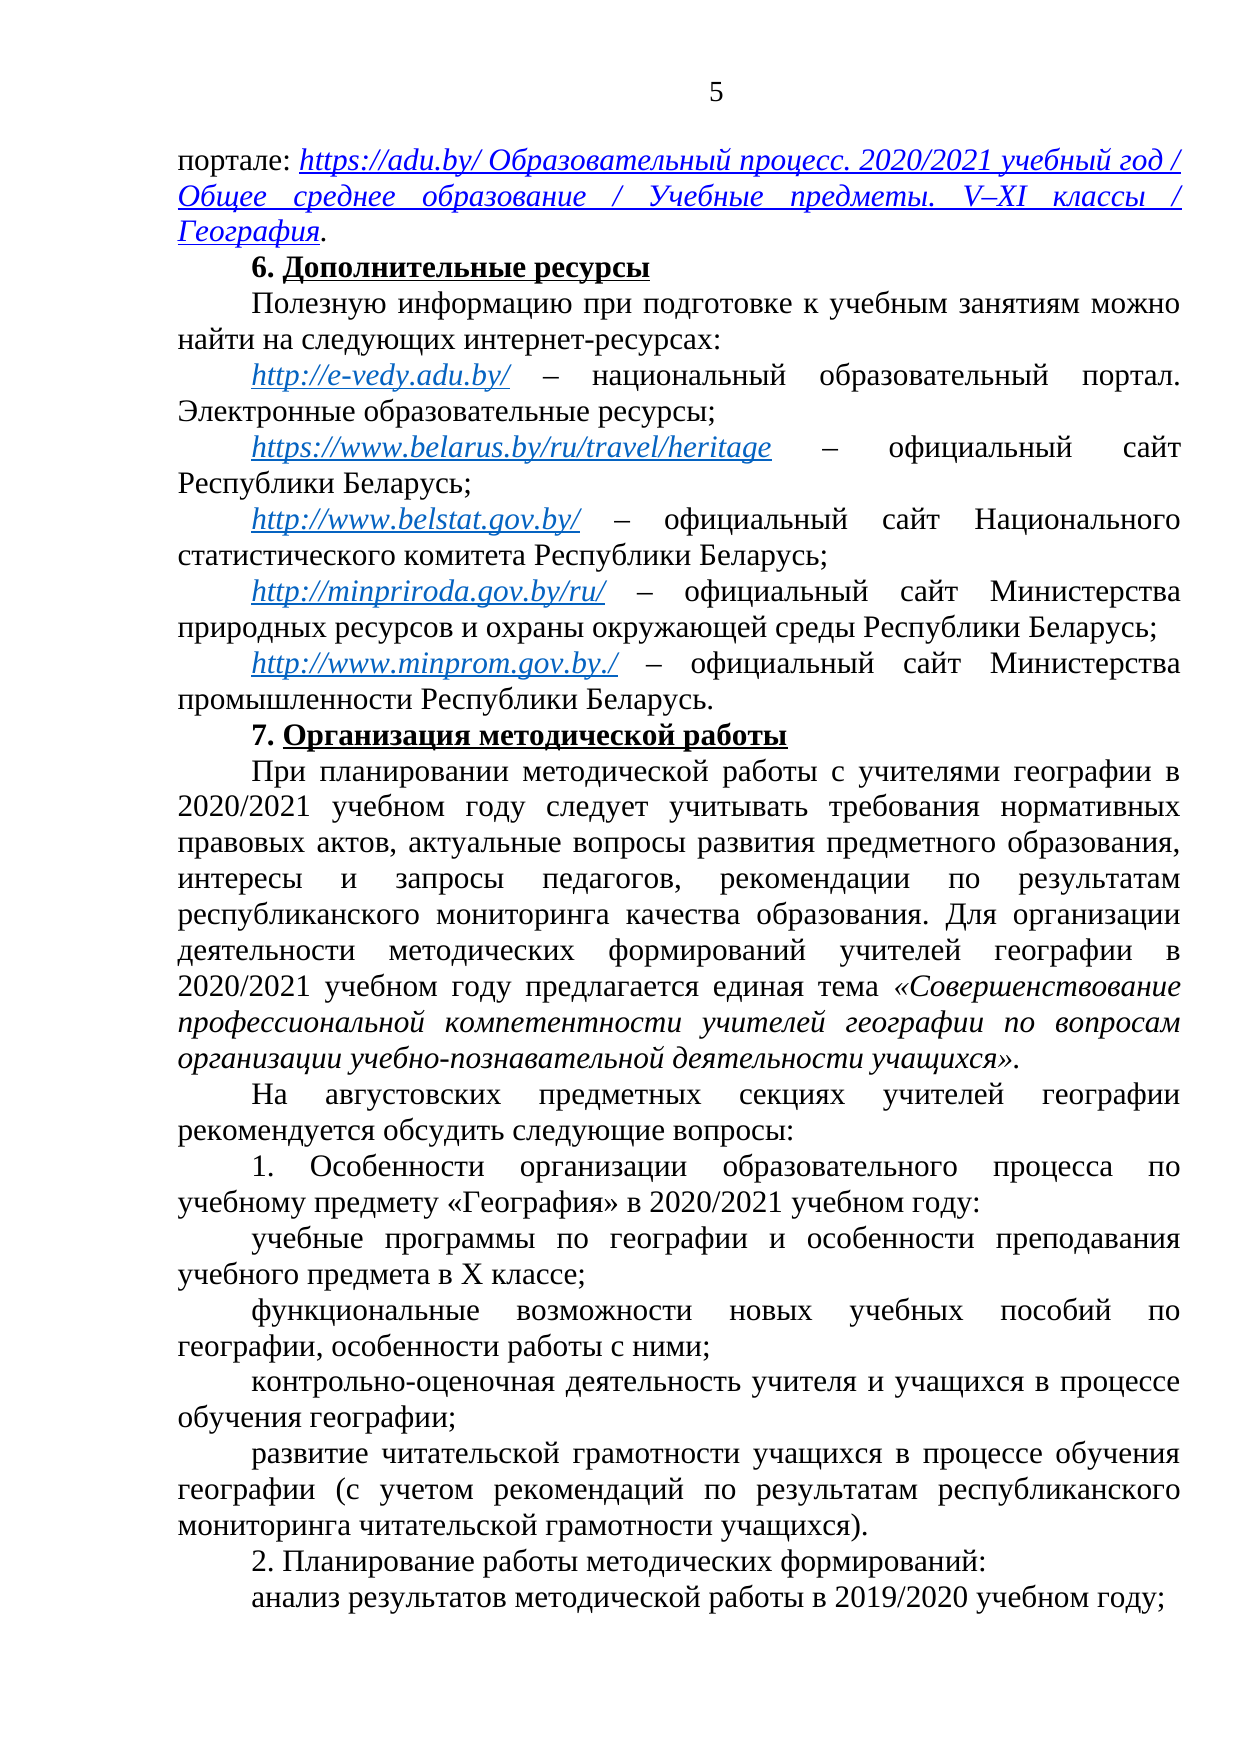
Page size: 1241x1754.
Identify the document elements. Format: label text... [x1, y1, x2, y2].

text Полезную информацию при подготовке к учебным занятиям можно найти на следующих интернет-ресурсах: [177, 284, 1181, 356]
text http://e-vedy.adu.by/ – национальный образовательный портал. Электронные образовательные ресурсы; [177, 356, 1181, 428]
text http://minpriroda.gov.by/ru/ – официальный сайт Министерства природных ресурсов и охраны окружающей среды Республики Беларусь; [177, 572, 1181, 644]
text На августовских предметных секциях учителей географии рекомендуется обсудить следующие вопросы: [177, 1075, 1181, 1147]
text https://www.belarus.by/ru/travel/heritage – официальный сайт Республики Беларусь; [177, 428, 1181, 500]
text 2. Планирование работы методических формирований: [177, 1542, 1181, 1578]
text контрольно-оценочная деятельность учителя и учащихся в процессе обучения географии; [177, 1363, 1181, 1434]
text 7. Организация методической работы [177, 716, 1181, 752]
text развитие читательской грамотности учащихся в процессе обучения географии (с учетом рекомендаций по результатам республиканского мониторинга читательской грамотности учащихся). [177, 1434, 1181, 1542]
text анализ результатов методической работы в 2019/2020 учебном году; [177, 1578, 1181, 1614]
text При планировании методической работы с учителями географии в 2020/2021 учебном году следует учитывать требования нормативных правовых актов, актуальные вопросы развития предметного образования, интересы и запросы педагогов, рекомендации по результатам республиканского мониторинга качества образования. Для организации деятельности методических формирований учителей географии в 2020/2021 учебном году предлагается единая тема «Совершенствование профессиональной компетентности учителей географии по вопросам организации учебно-познавательной деятельности учащихся». [177, 752, 1181, 1075]
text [177, 141, 1181, 208]
text http://www.minprom.gov.by./ – официальный сайт Министерства промышленности Республики Беларусь. [177, 644, 1181, 716]
text http://www.belstat.gov.by/ – официальный сайт Национального статистического комитета Республики Беларусь; [177, 500, 1181, 572]
text 6. Дополнительные ресурсы [177, 249, 1211, 284]
text 1. Особенности организации образовательного процесса по учебному предмету «География» в 2020/2021 учебном году: [177, 1147, 1181, 1219]
text функциональные возможности новых учебных пособий по географии, особенности работы с ними; [177, 1291, 1181, 1363]
text учебные программы по географии и особенности преподавания учебного предмета в X классе; [177, 1219, 1181, 1291]
